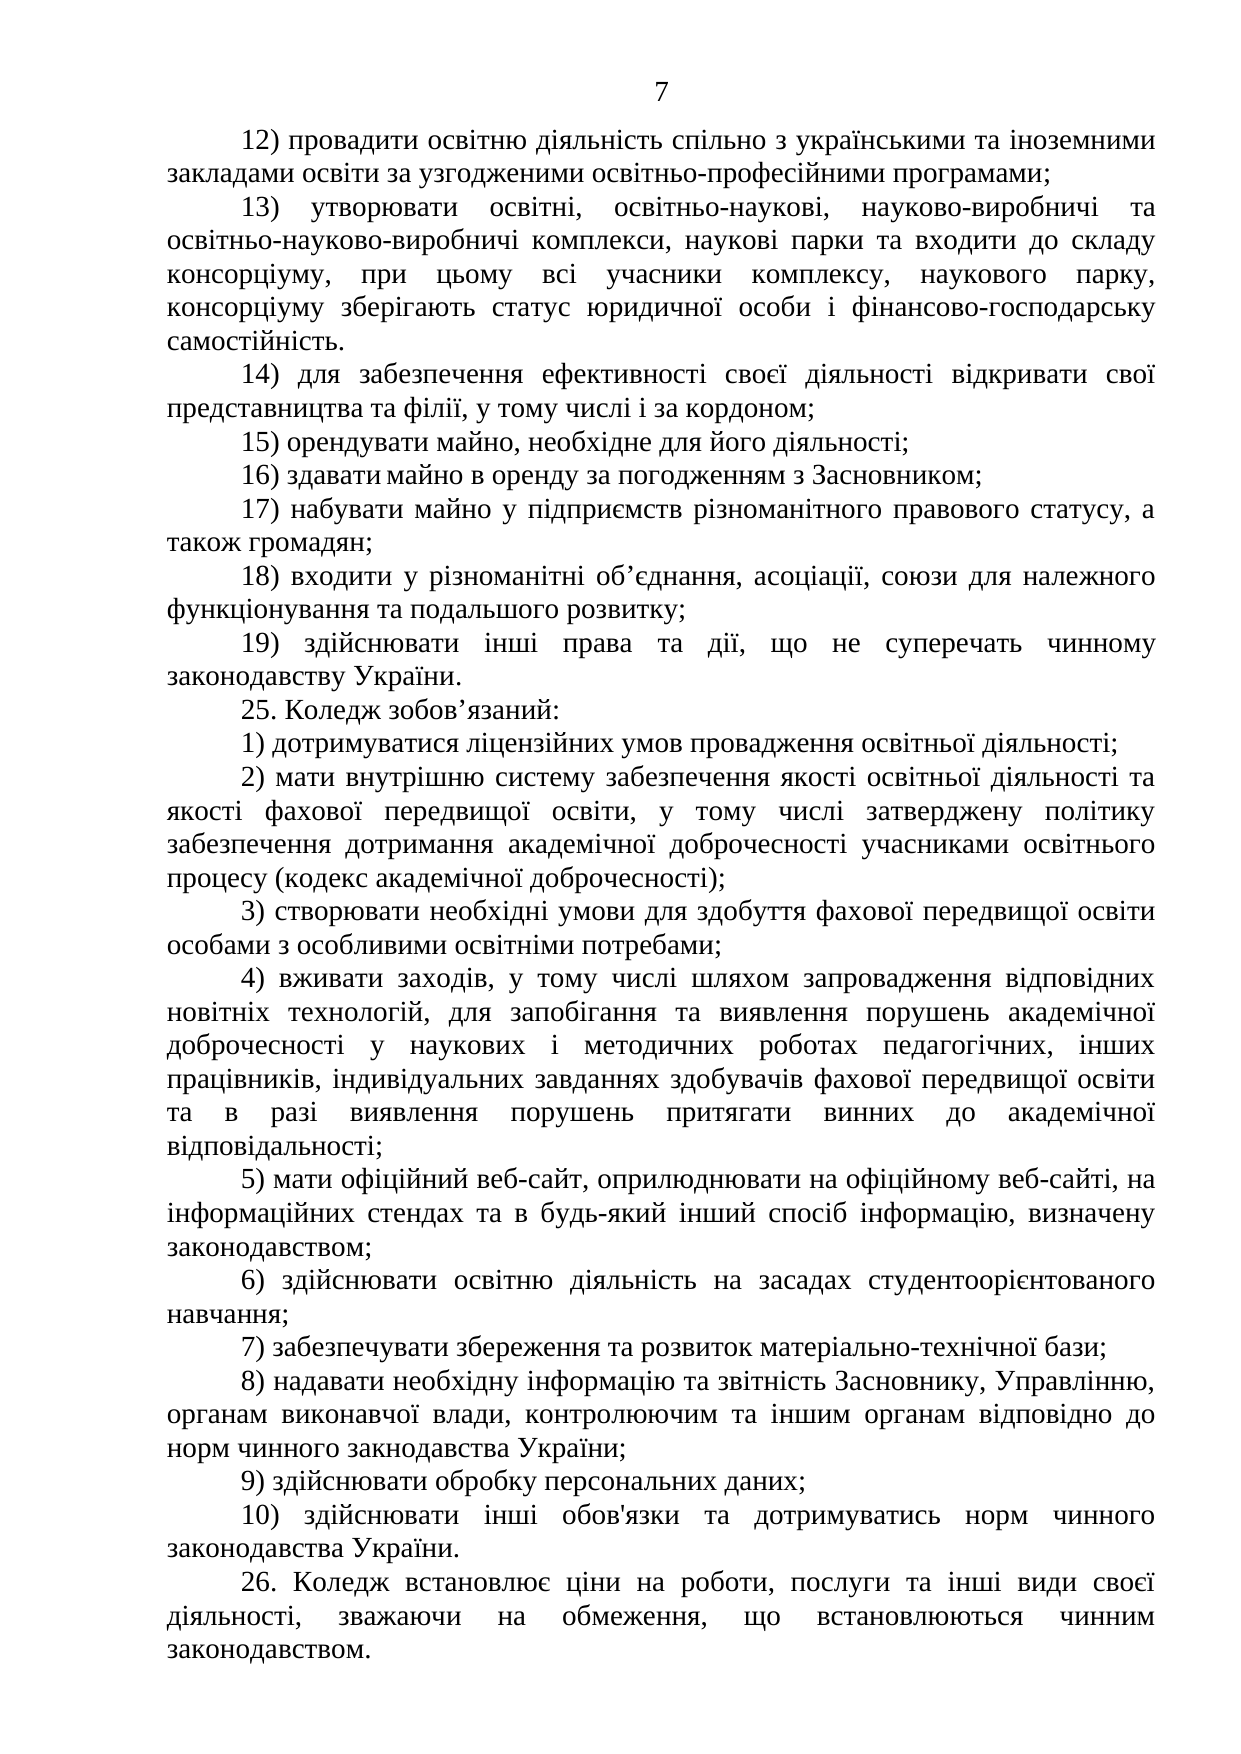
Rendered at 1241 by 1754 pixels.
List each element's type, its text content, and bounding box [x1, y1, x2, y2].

text 4) вживати заходів, у тому числі шляхом запровадження відповідних новітніх технологій, для запобігання та виявлення порушень академічної доброчесності у наукових і методичних роботах педагогічних, інших працівників, індивідуальних завданнях здобувачів фахової передвищої освіти та в разі виявлення порушень притягати винних до академічної відповідальності; [167, 960, 1156, 1162]
text 9) здійснювати обробку персональних даних; [167, 1463, 1156, 1497]
text 17) набувати майно у підприємств різноманітного правового статусу, а також громадян; [167, 491, 1156, 558]
text 25. Коледж зобов’язаний: [167, 692, 1156, 726]
text 15) орендувати майно, необхідне для його діяльності; [167, 424, 1156, 457]
text 6) здійснювати освітню діяльність на засадах студентоорієнтованого навчання; [167, 1262, 1156, 1329]
text 5) мати офіційний веб-сайт, оприлюднювати на офіційному веб-сайті, на інформаційних стендах та в будь-який інший спосіб інформацію, визначену законодавством; [167, 1162, 1156, 1262]
text 12) провадити освітню діяльність спільно з українськими та іноземними закладами освіти за узгодженими освітньо-професійними програмами; [167, 122, 1156, 189]
text 14) для забезпечення ефективності своєї діяльності відкривати свої представництва та філії, у тому числі і за кордоном; [167, 357, 1156, 424]
text 10) здійснювати інші обов'язки та дотримуватись норм чинного законодавства України. [167, 1497, 1156, 1564]
text 7) забезпечувати збереження та розвиток матеріально-технічної бази; [167, 1329, 1156, 1363]
text 2) мати внутрішню систему забезпечення якості освітньої діяльності та якості фахової передвищої освіти, у тому числі затверджену політику забезпечення дотримання академічної доброчесності учасниками освітнього процесу (кодекс академічної доброчесності); [167, 759, 1156, 893]
text 3) створювати необхідні умови для здобуття фахової передвищої освіти особами з особливими освітніми потребами; [167, 893, 1156, 960]
text 16) здавати майно в оренду за погодженням з Засновником; [167, 457, 1156, 491]
text 8) надавати необхідну інформацію та звітність Засновнику, Управлінню, органам виконавчої влади, контролюючим та іншим органам відповідно до норм чинного закнодавства України; [167, 1363, 1156, 1463]
text 26. Коледж встановлює ціни на роботи, послуги та інші види своєї діяльності, зважаючи на обмеження, що встановлюються чинним законодавством. [167, 1564, 1156, 1665]
text 19) здійснювати інші права та дії, що не суперечать чинному законодавству України. [167, 625, 1156, 692]
text 18) входити у різноманітні об’єднання, асоціації, союзи для належного функціонування та подальшого розвитку; [167, 558, 1156, 625]
text 13) утворювати освітні, освітньо-наукові, науково-виробничі та освітньо-науково-виробничі комплекси, наукові парки та входити до складу консорціуму, при цьому всі учасники комплексу, наукового парку, консорціуму зберігають статус юридичної особи і фінансово-господарську самостійність. [167, 189, 1156, 357]
text 1) дотримуватися ліцензійних умов провадження освітньої діяльності; [167, 726, 1156, 759]
